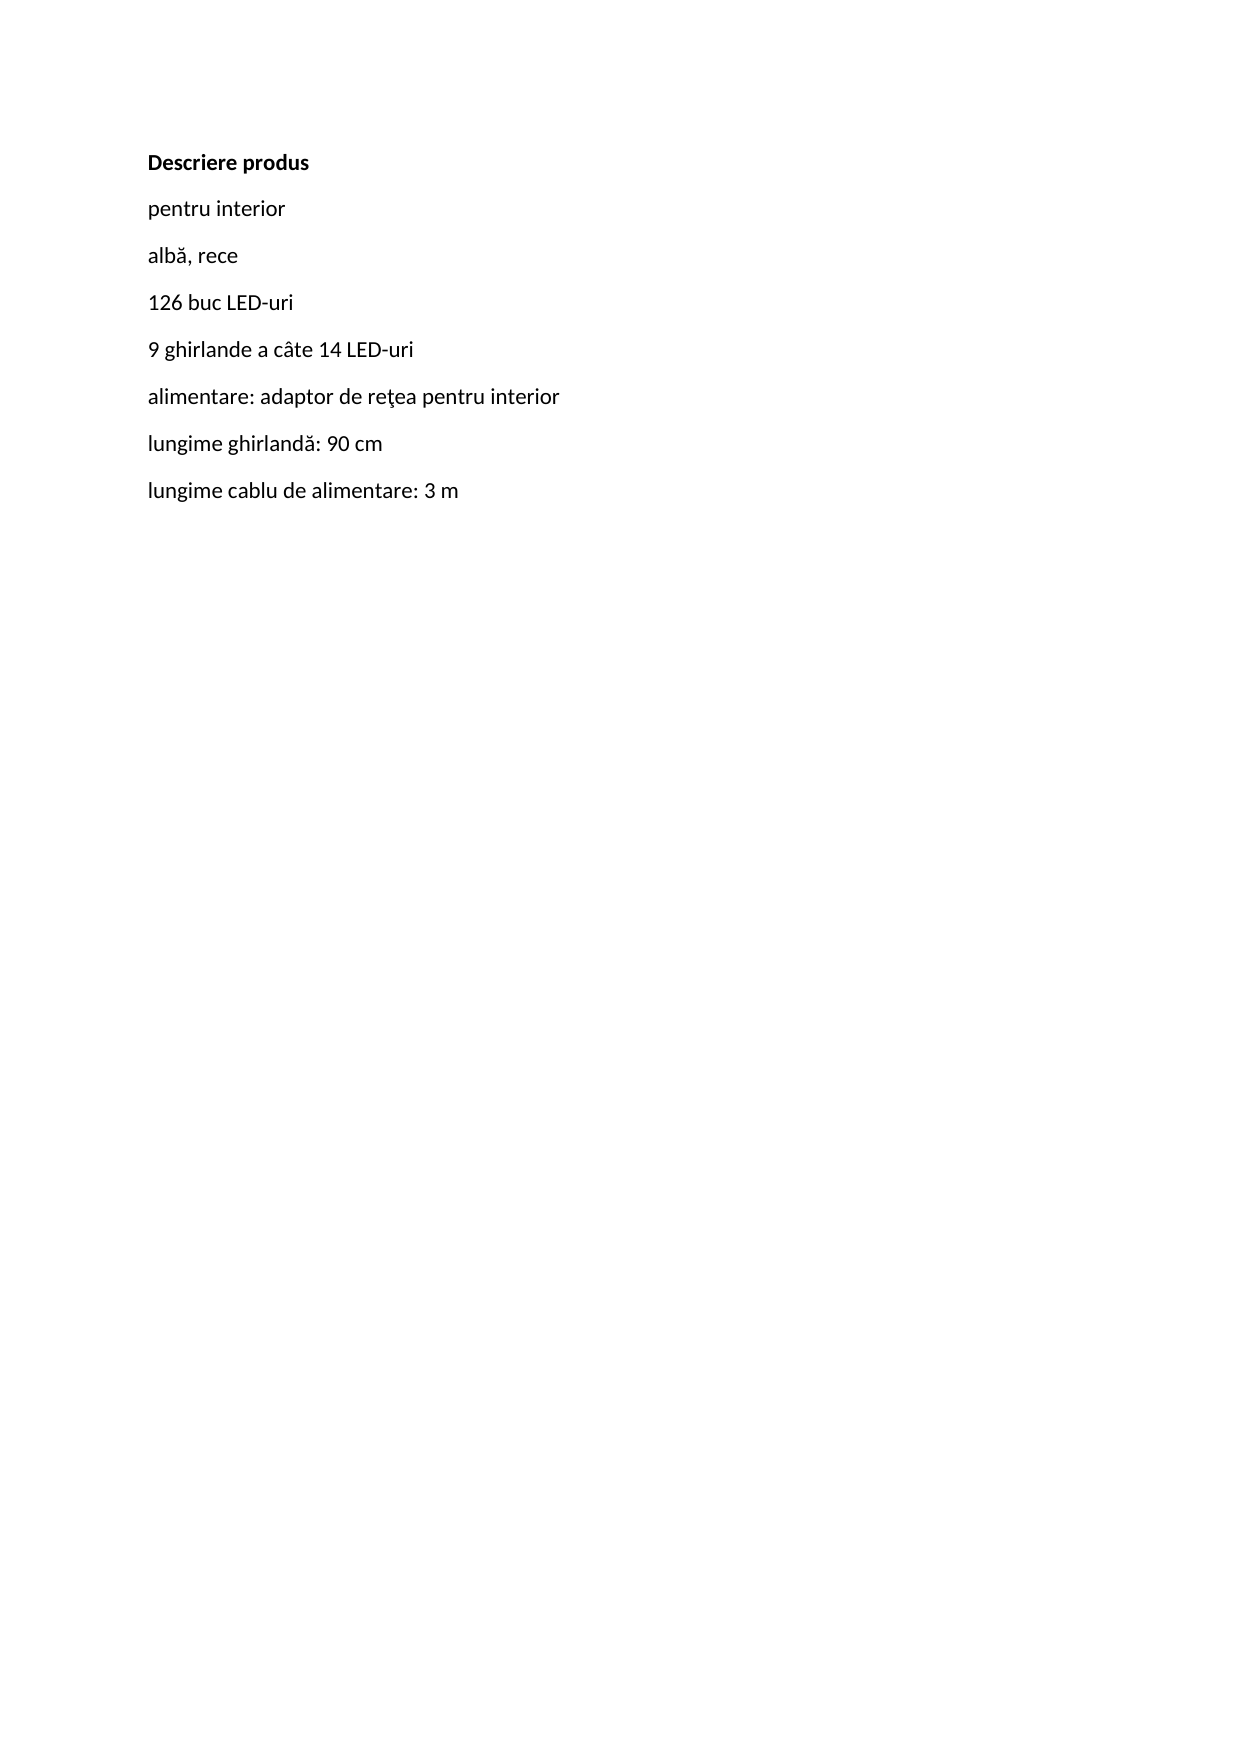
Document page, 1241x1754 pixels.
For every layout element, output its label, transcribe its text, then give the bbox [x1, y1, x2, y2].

text lungime cablu de alimentare: 3 m [148, 476, 1093, 504]
text lungime ghirlandă: 90 cm [148, 429, 1093, 457]
text albă, rece [148, 241, 1093, 269]
text alimentare: adaptor de reţea pentru interior [148, 382, 1093, 410]
text 126 buc LED-uri [148, 288, 1093, 316]
text Descriere produs [148, 148, 1093, 176]
text 9 ghirlande a câte 14 LED-uri [148, 335, 1093, 363]
text pentru interior [148, 194, 1093, 222]
